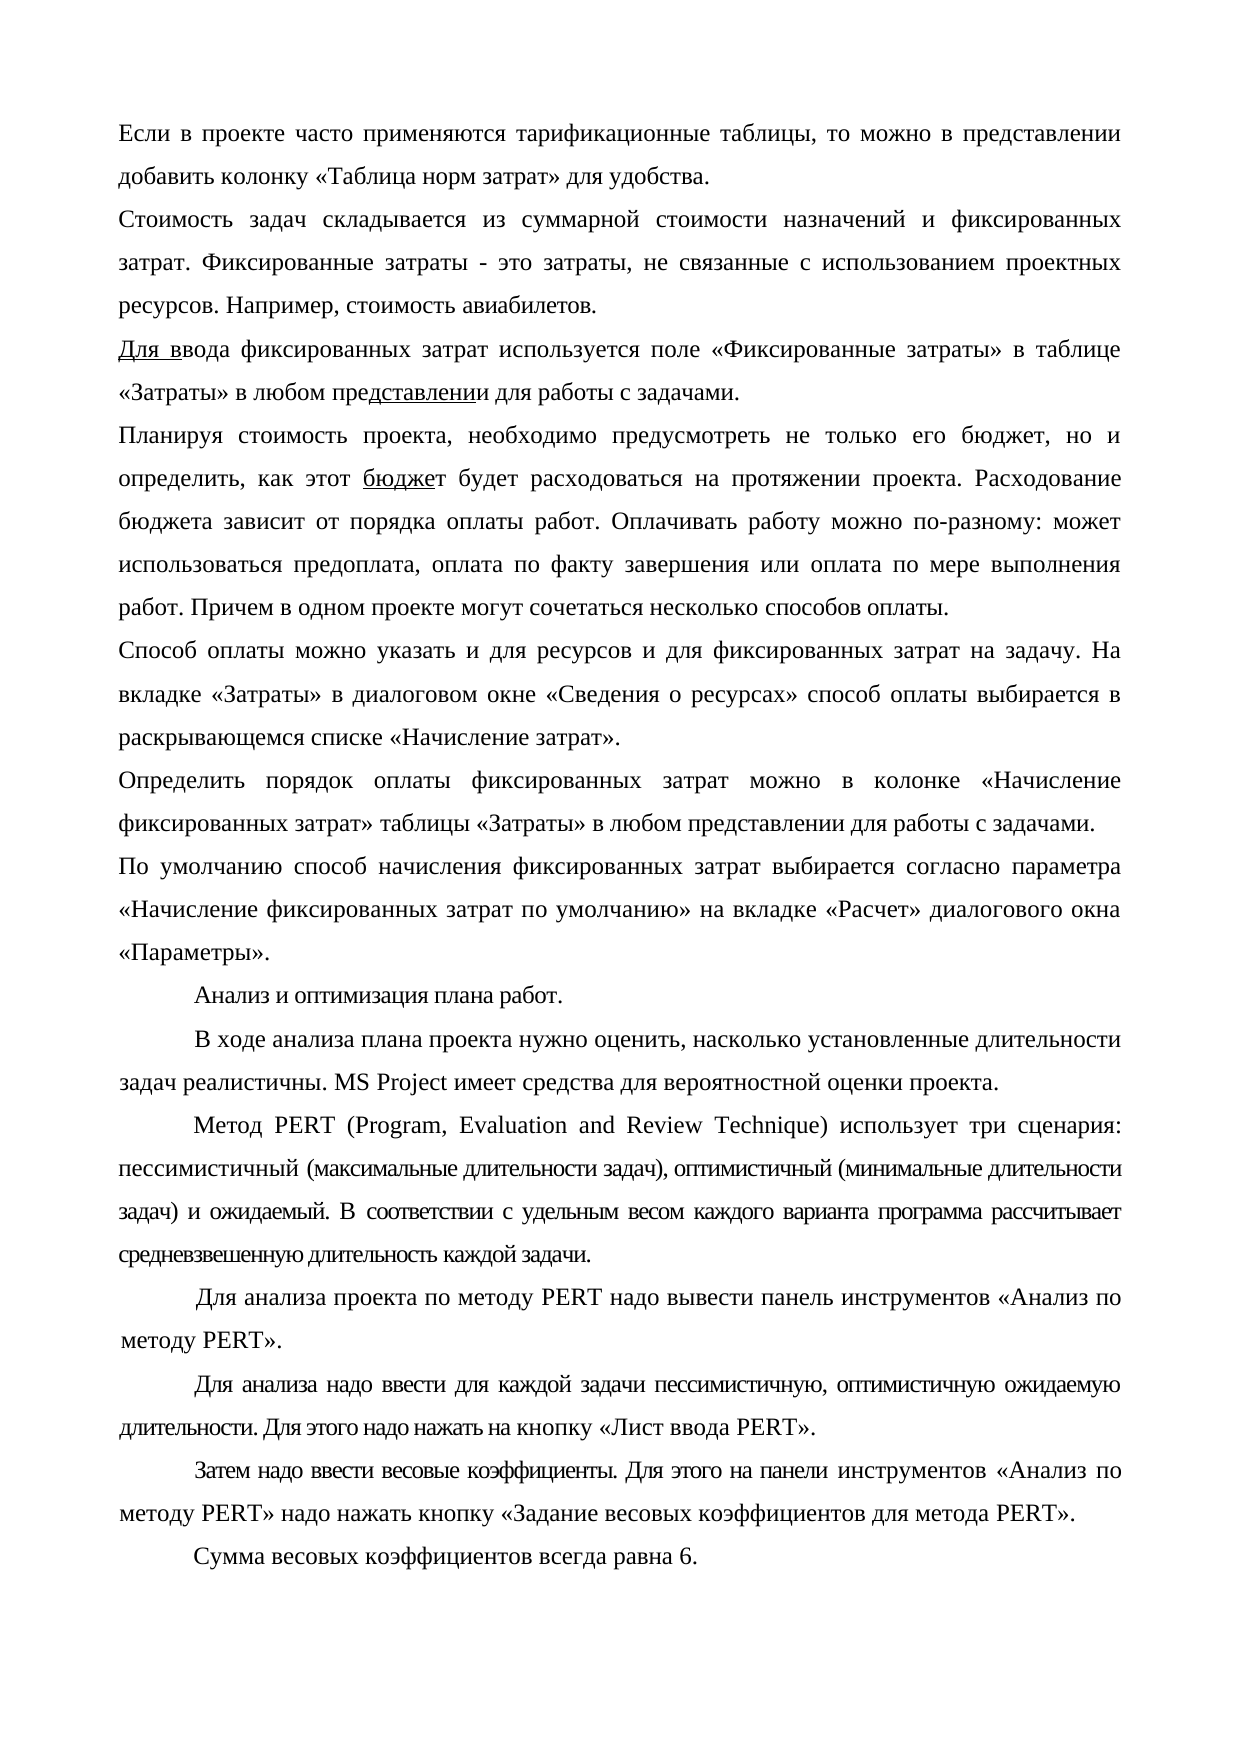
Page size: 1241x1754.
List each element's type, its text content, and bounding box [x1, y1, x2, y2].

text Стоимость задач складывается из суммарной стоимости назначений и фиксированных затрат. Фиксированные затраты - это затраты, не связанные с использованием проектных ресурсов. Например, стоимость авиабилетов. [118, 204, 1122, 319]
text Определить порядок оплаты фиксированных затрат можно в колонке «Начисление фиксированных затрат» таблицы «Затраты» в любом представлении для работы с задачами. [118, 765, 1122, 837]
text Затем надо ввести весовые коэффициенты. Для этого на панели инструментов «Анализ по методу PERT» надо нажать кнопку «Задание весовых коэффициентов для метода PERT». [119, 1455, 1122, 1527]
text Для ввода фиксированных затрат используется поле «Фиксированные затраты» в таблице «Затраты» в любом представлении для работы с задачами. [118, 334, 1122, 406]
text Для анализа проекта по методу PERT надо вывести панель инструментов «Анализ по методу PERT». [121, 1282, 1122, 1354]
text Если в проекте часто применяются тарификационные таблицы, то можно в представлении добавить колонку «Таблица норм затрат» для удобства. [118, 118, 1122, 190]
text По умолчанию способ начисления фиксированных затрат выбирается согласно параметра «Начисление фиксированных затрат по умолчанию» на вкладке «Расчет» диалогового окна «Параметры». [118, 851, 1122, 966]
text Метод PERT (Program, Evaluation and Review Technique) использует три сценария: пессимистичный (максимальные длительности задач), оптимистичный (минимальные длительности задач) и ожидаемый. В соответствии с удельным весом каждого варианта программа рассчитывает средневзвешенную длительность каждой задачи. [118, 1110, 1122, 1268]
text Анализ и оптимизация плана работ. [119, 981, 1122, 1009]
text Сумма весовых коэффициентов всегда равна 6. [118, 1541, 1122, 1570]
text Планируя стоимость проекта, необходимо предусмотреть не только его бюджет, но и определить, как этот бюджет будет расходоваться на протяжении проекта. Расходование бюджета зависит от порядка оплаты работ. Оплачивать работу можно по-разному: может использоваться предоплата, оплата по факту завершения или оплата по мере выполнения работ. Причем в одном проекте могут сочетаться несколько способов оплаты. [118, 420, 1122, 621]
text Способ оплаты можно указать и для ресурсов и для фиксированных затрат на задачу. На вкладке «Затраты» в диалоговом окне «Сведения о ресурсах» способ оплаты выбирается в раскрывающемся списке «Начисление затрат». [118, 636, 1122, 751]
text В ходе анализа плана проекта нужно оценить, насколько установленные длительности задач реалистичны. MS Project имеет средства для вероятностной оценки проекта. [119, 1024, 1122, 1096]
text Для анализа надо ввести для каждой задачи пессимистичную, оптимистичную ожидаемую длительности. Для этого надо нажать на кнопку «Лист ввода PERT». [119, 1369, 1122, 1441]
